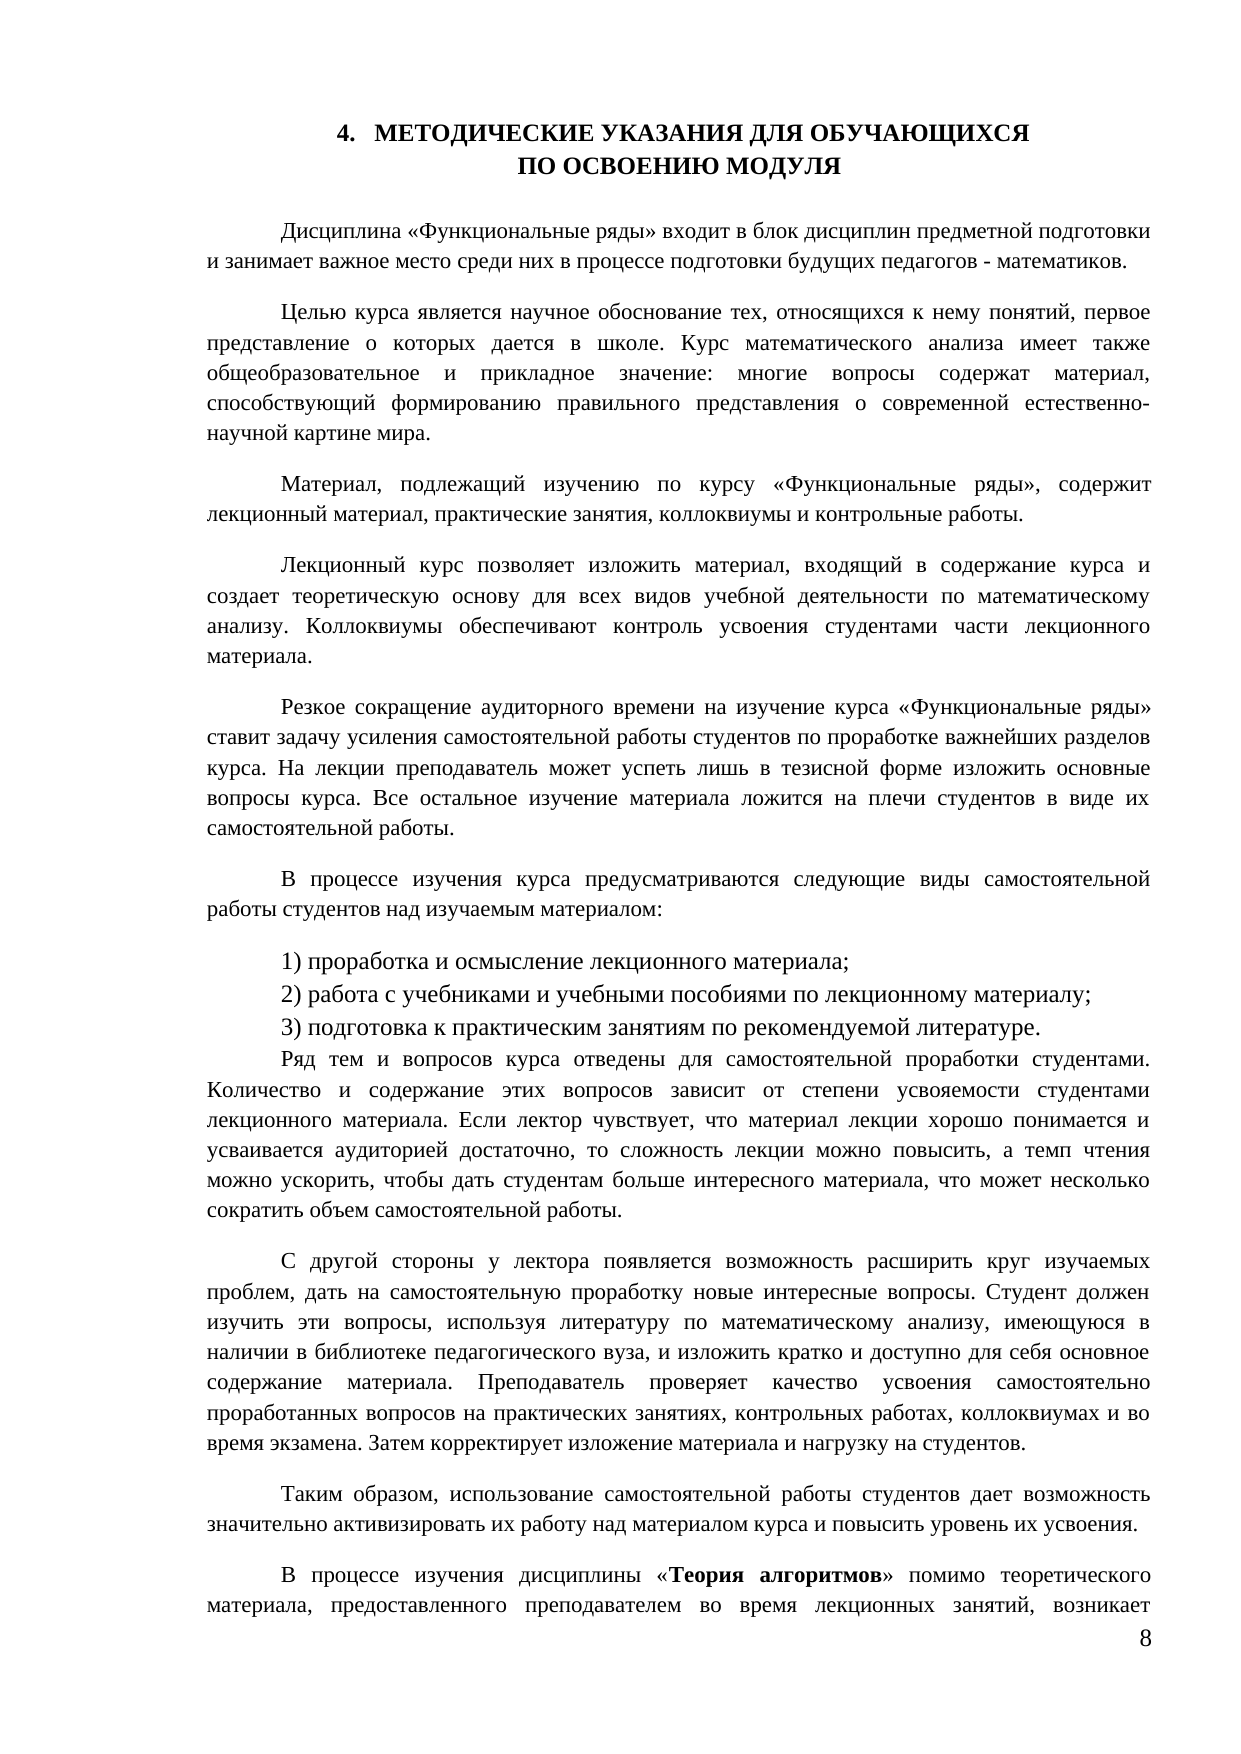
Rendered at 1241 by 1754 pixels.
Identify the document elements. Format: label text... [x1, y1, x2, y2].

text 1) проработка и осмысление лекционного материала; [207, 946, 1152, 975]
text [207, 1561, 1152, 1618]
text Таким образом, использование самостоятельной работы студентов дает возможность значительно активизировать их работу над материалом курса и повысить уровень их усвоения. [207, 1480, 1152, 1536]
text Ряд тем и вопросов курса отведены для самостоятельной проработки студентами. Количество и содержание этих вопросов зависит от степени усвояемости студентами лекционного материала. Если лектор чувствует, что материал лекции хорошо понимается и усваивается аудиторией достаточно, то сложность лекции можно повысить, а темп чтения можно ускорить, чтобы дать студентам больше интересного материала, что может несколько сократить объем самостоятельной работы. [207, 1045, 1152, 1223]
text В процессе изучения курса предусматриваются следующие виды самостоятельной работы студентов над изучаемым материалом: [207, 865, 1152, 922]
text Дисциплина «Функциональные ряды» входит в блок дисциплин предметной подготовки и занимает важное место среди них в процессе подготовки будущих педагогов - математиков. [207, 217, 1152, 274]
text 2) работа с учебниками и учебными пособиями по лекционному материалу; [207, 979, 1152, 1008]
text Целью курса является научное обоснование тех, относящихся к нему понятий, первое представление о которых дается в школе. Курс математического анализа имеет также общеобразовательное и прикладное значение: многие вопросы содержат материал, способствующий формированию правильного представления о современной естественно-научной картине мира. [207, 298, 1152, 446]
text Лекционный курс позволяет изложить материал, входящий в содержание курса и создает теоретическую основу для всех видов учебной деятельности по математическому анализу. Коллоквиумы обеспечивают контроль усвоения студентами части лекционного материала. [207, 552, 1152, 668]
text 3) подготовка к практическим занятиям по рекомендуемой литературе. [207, 1012, 1152, 1041]
text Резкое сокращение аудиторного времени на изучение курса «Функциональные ряды» ставит задачу усиления самостоятельной работы студентов по проработке важнейших разделов курса. На лекции преподаватель может успеть лишь в тезисной форме изложить основные вопросы курса. Все остальное изучение материала ложится на плечи студентов в виде их самостоятельной работы. [207, 693, 1152, 840]
list Методические указания для обучающихся [215, 118, 1152, 147]
text Материал, подлежащий изучению по курсу «Функциональные ряды», содержит лекционный материал, практические занятия, коллоквиумы и контрольные работы. [207, 470, 1152, 527]
text по освоению Модуля [207, 151, 1152, 180]
text С другой стороны у лектора появляется возможность расширить круг изучаемых проблем, дать на самостоятельную проработку новые интересные вопросы. Студент должен изучить эти вопросы, используя литературу по математическому анализу, имеющуюся в наличии в библиотеке педагогического вуза, и изложить кратко и доступно для себя основное содержание материала. Преподаватель проверяет качество усвоения самостоятельно проработанных вопросов на практических занятиях, контрольных работах, коллоквиумах и во время экзамена. Затем корректирует изложение материала и нагрузку на студентов. [207, 1247, 1152, 1455]
